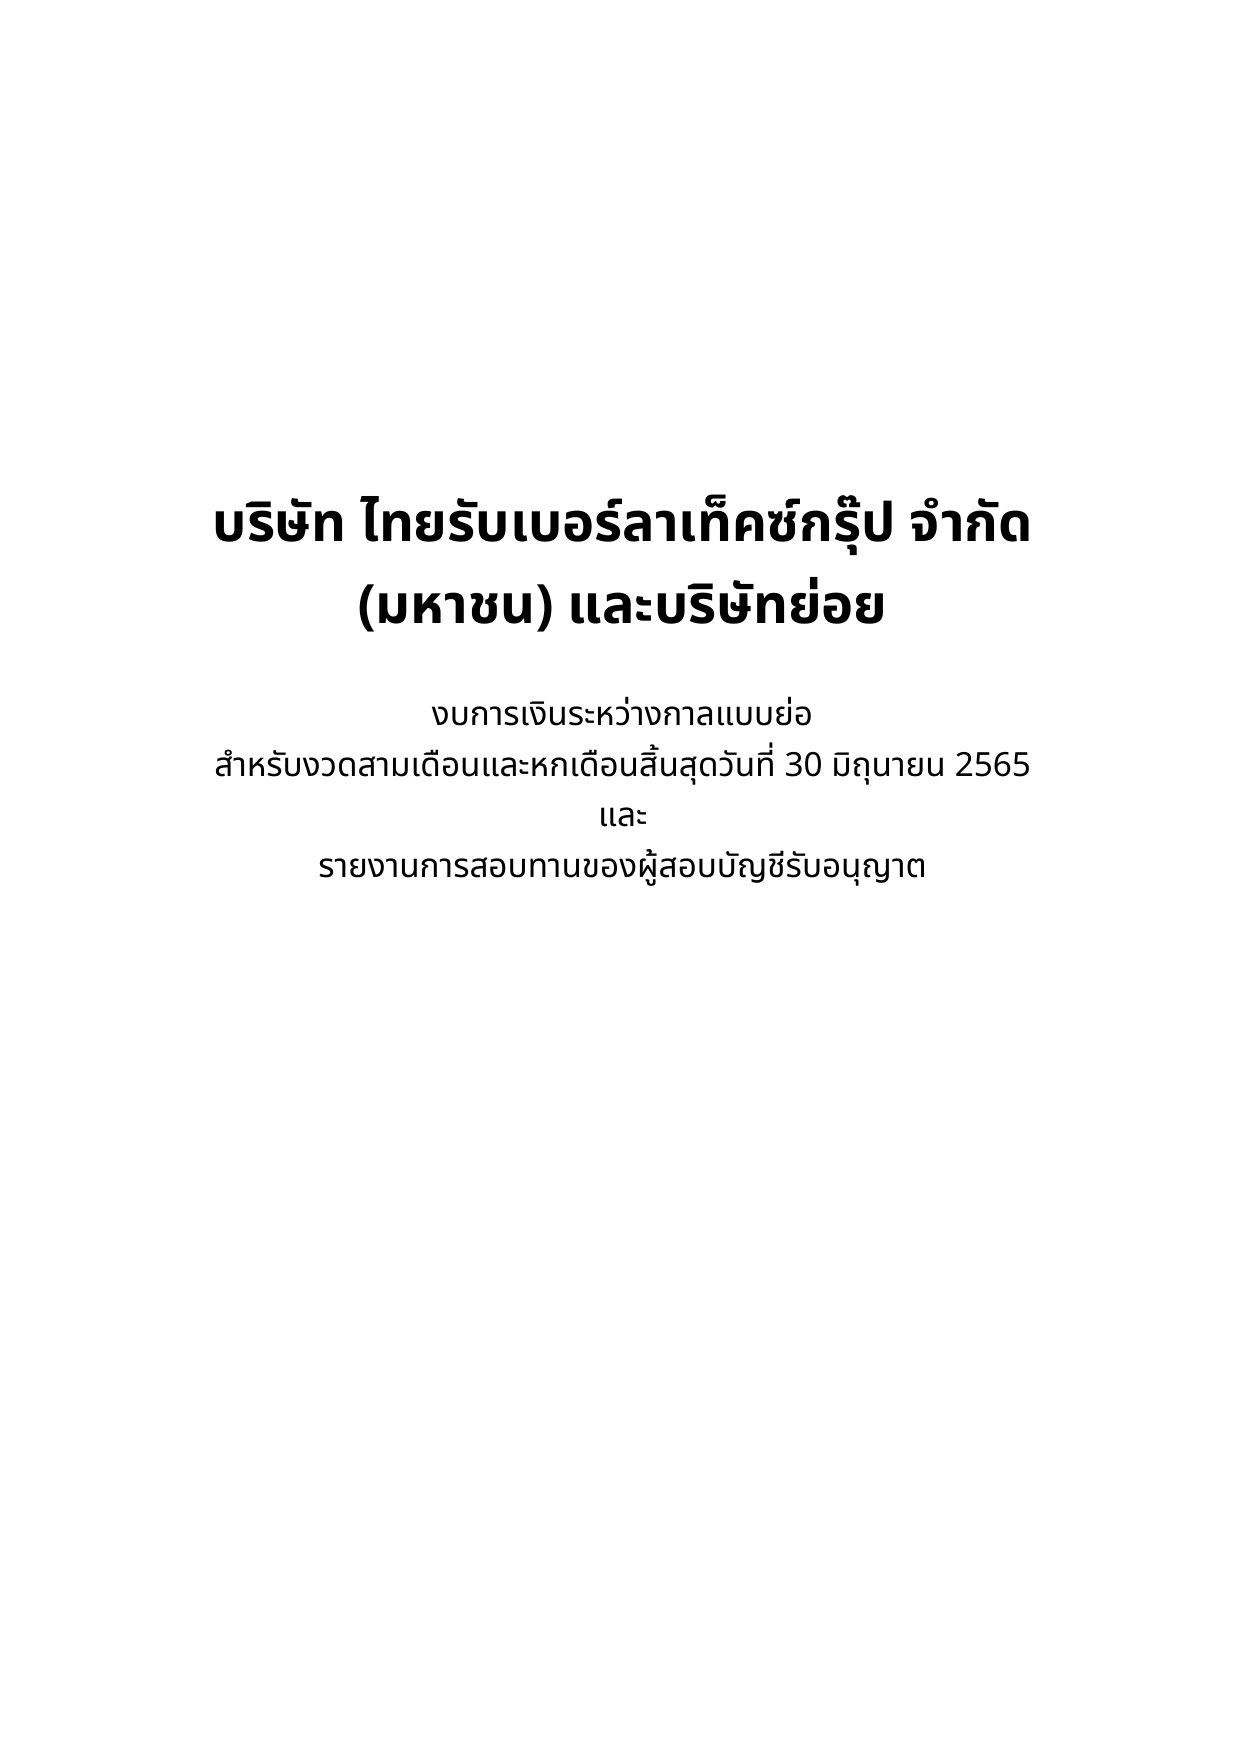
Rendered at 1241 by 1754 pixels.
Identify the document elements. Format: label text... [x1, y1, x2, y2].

subtitle บริษัท ไทยรับเบอร์ลาเท็คซ์กรุ๊ป จำกัด (มหาชน) และบริษัทย่อย [120, 483, 1125, 648]
subtitle รายงานการสอบทานของผู้สอบบัญชีรับอนุญาต [120, 842, 1125, 892]
subtitle งบการเงินระหว่างกาลแบบย่อ [120, 690, 1125, 741]
subtitle สำหรับงวดสามเดือนและหกเดือนสิ้นสุดวันที่ 30 มิถุนายน 2565 [120, 741, 1125, 791]
subtitle และ [120, 791, 1125, 842]
